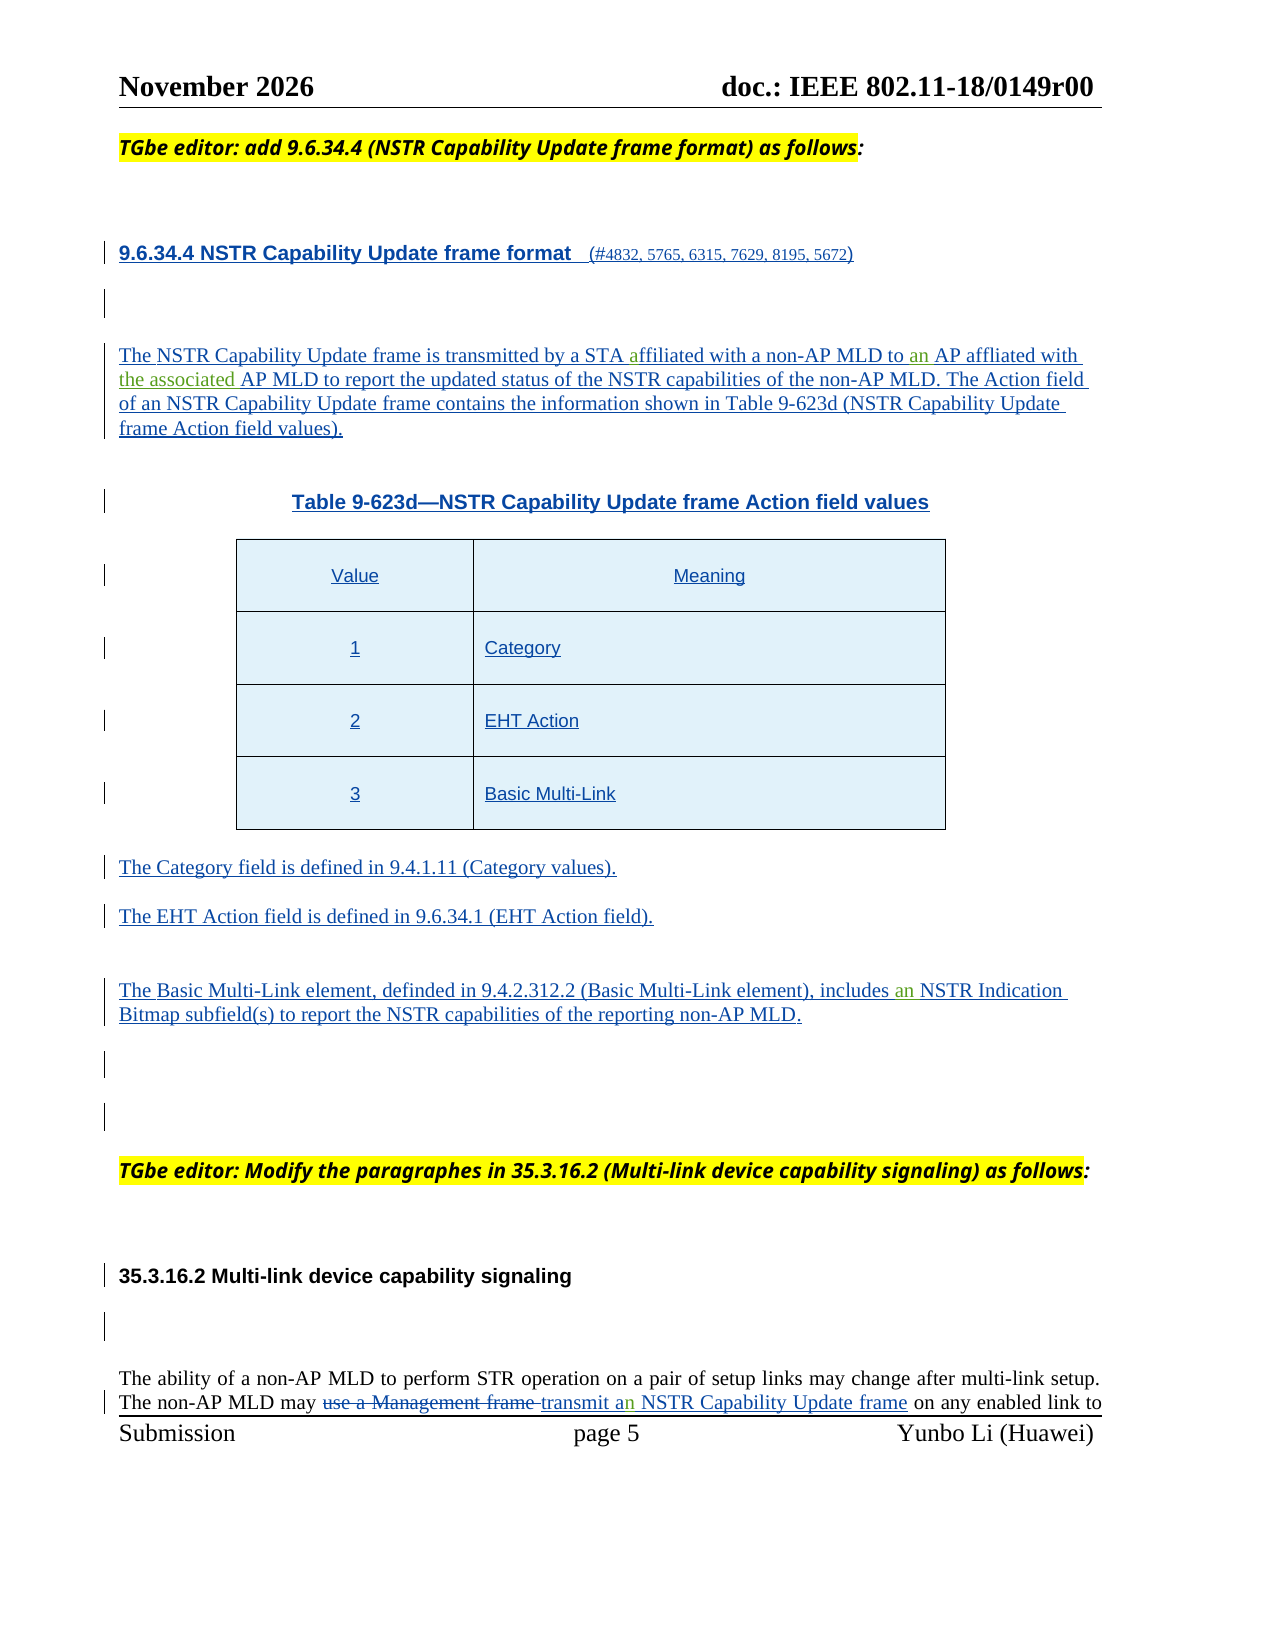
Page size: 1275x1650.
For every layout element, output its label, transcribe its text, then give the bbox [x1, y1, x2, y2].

text 35.3.16.2 Multi-link device capability signaling [119, 1263, 1102, 1287]
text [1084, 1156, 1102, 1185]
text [119, 1366, 1102, 1414]
text TGbe editor: add 9.6.34.4 (NSTR Capability Update frame format) as follows: [858, 133, 1102, 162]
